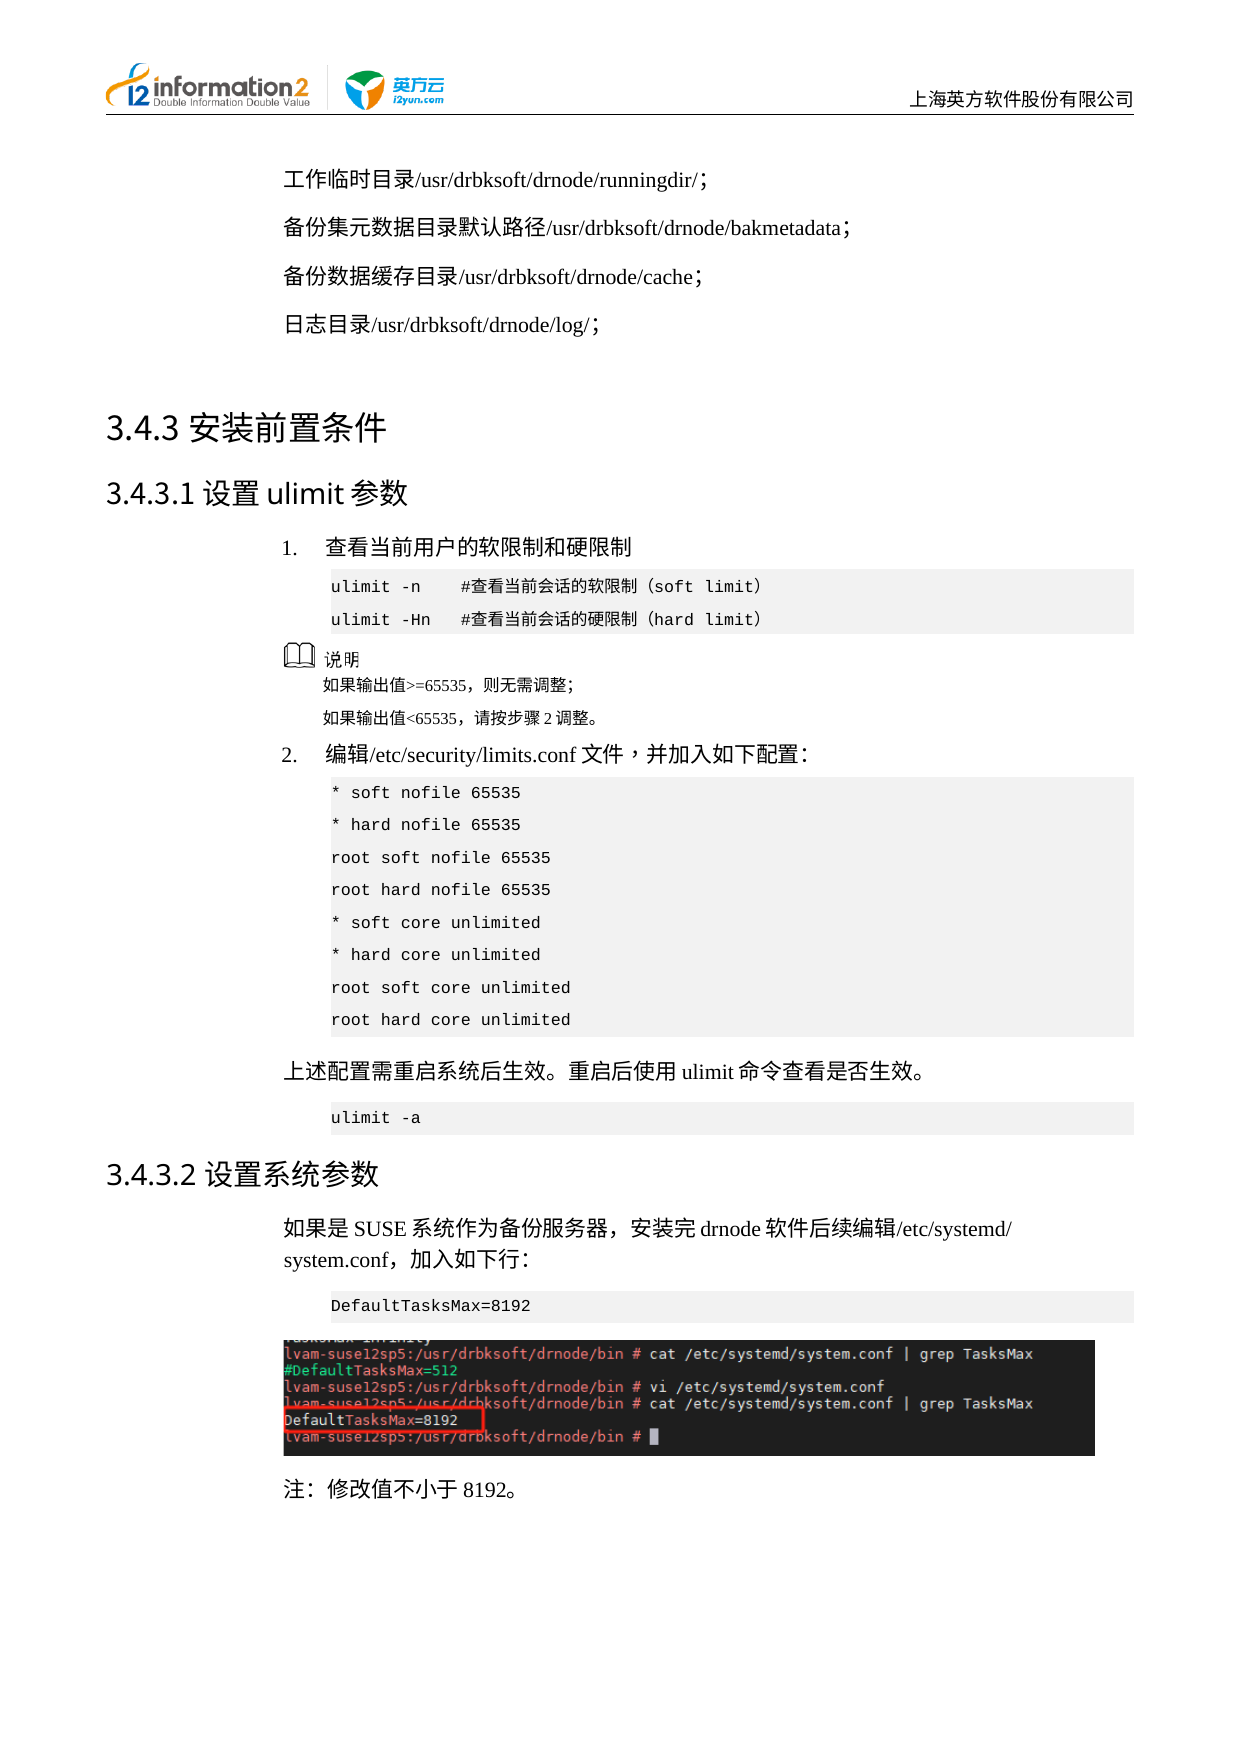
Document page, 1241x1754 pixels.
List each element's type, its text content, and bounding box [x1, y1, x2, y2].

text 备份集元数据目录默认路径/usr/drbksoft/drnode/bakmetadata； [283, 210, 1134, 242]
text 设置ulimit参数 [106, 470, 1134, 513]
picture [283, 1340, 1095, 1456]
text root hard nofile 65535 [331, 875, 1134, 907]
text 上述配置需重启系统后生效。重启后使用ulimit命令查看是否生效。 [283, 1054, 1134, 1086]
text 备份数据缓存目录/usr/drbksoft/drnode/cache； [283, 259, 1134, 290]
text DefaultTasksMax=8192 [331, 1291, 1134, 1323]
text * hard nofile 65535 [331, 810, 1134, 842]
text * hard core unlimited [331, 940, 1134, 972]
text 如果输出值<65535，请按步骤2调整。 [322, 705, 1134, 729]
text 日志目录/usr/drbksoft/drnode/log/； [283, 307, 1134, 339]
text * soft nofile 65535 [331, 777, 1134, 810]
text 如果输出值>=65535，则无需调整； [322, 672, 1134, 697]
text 工作临时目录/usr/drbksoft/drnode/runningdir/； [283, 162, 1134, 194]
picture [283, 642, 359, 668]
text 如果是SUSE系统作为备份服务器，安装完drnode软件后续编辑/etc/systemd/system.conf，加入如下行： [283, 1211, 1134, 1274]
text 注：修改值不小于8192。 [283, 1472, 1134, 1503]
text ulimit -a [331, 1102, 1134, 1135]
text root soft nofile 65535 [331, 842, 1134, 875]
text 设置系统参数 [106, 1152, 1134, 1194]
list 编辑/etc/security/limits.conf文件，并加入如下配置： [281, 737, 1134, 769]
text root soft core unlimited [331, 972, 1134, 1005]
text * soft core unlimited [331, 907, 1134, 940]
text root hard core unlimited [331, 1005, 1134, 1037]
text 安装前置条件 [106, 401, 1134, 449]
text ulimit -Hn #查看当前会话的硬限制（hard limit） [331, 602, 1134, 634]
picture [432, 85, 444, 90]
picture [105, 52, 444, 110]
list 查看当前用户的软限制和硬限制 [281, 529, 1134, 561]
text ulimit -n #查看当前会话的软限制（soft limit） [331, 569, 1134, 602]
